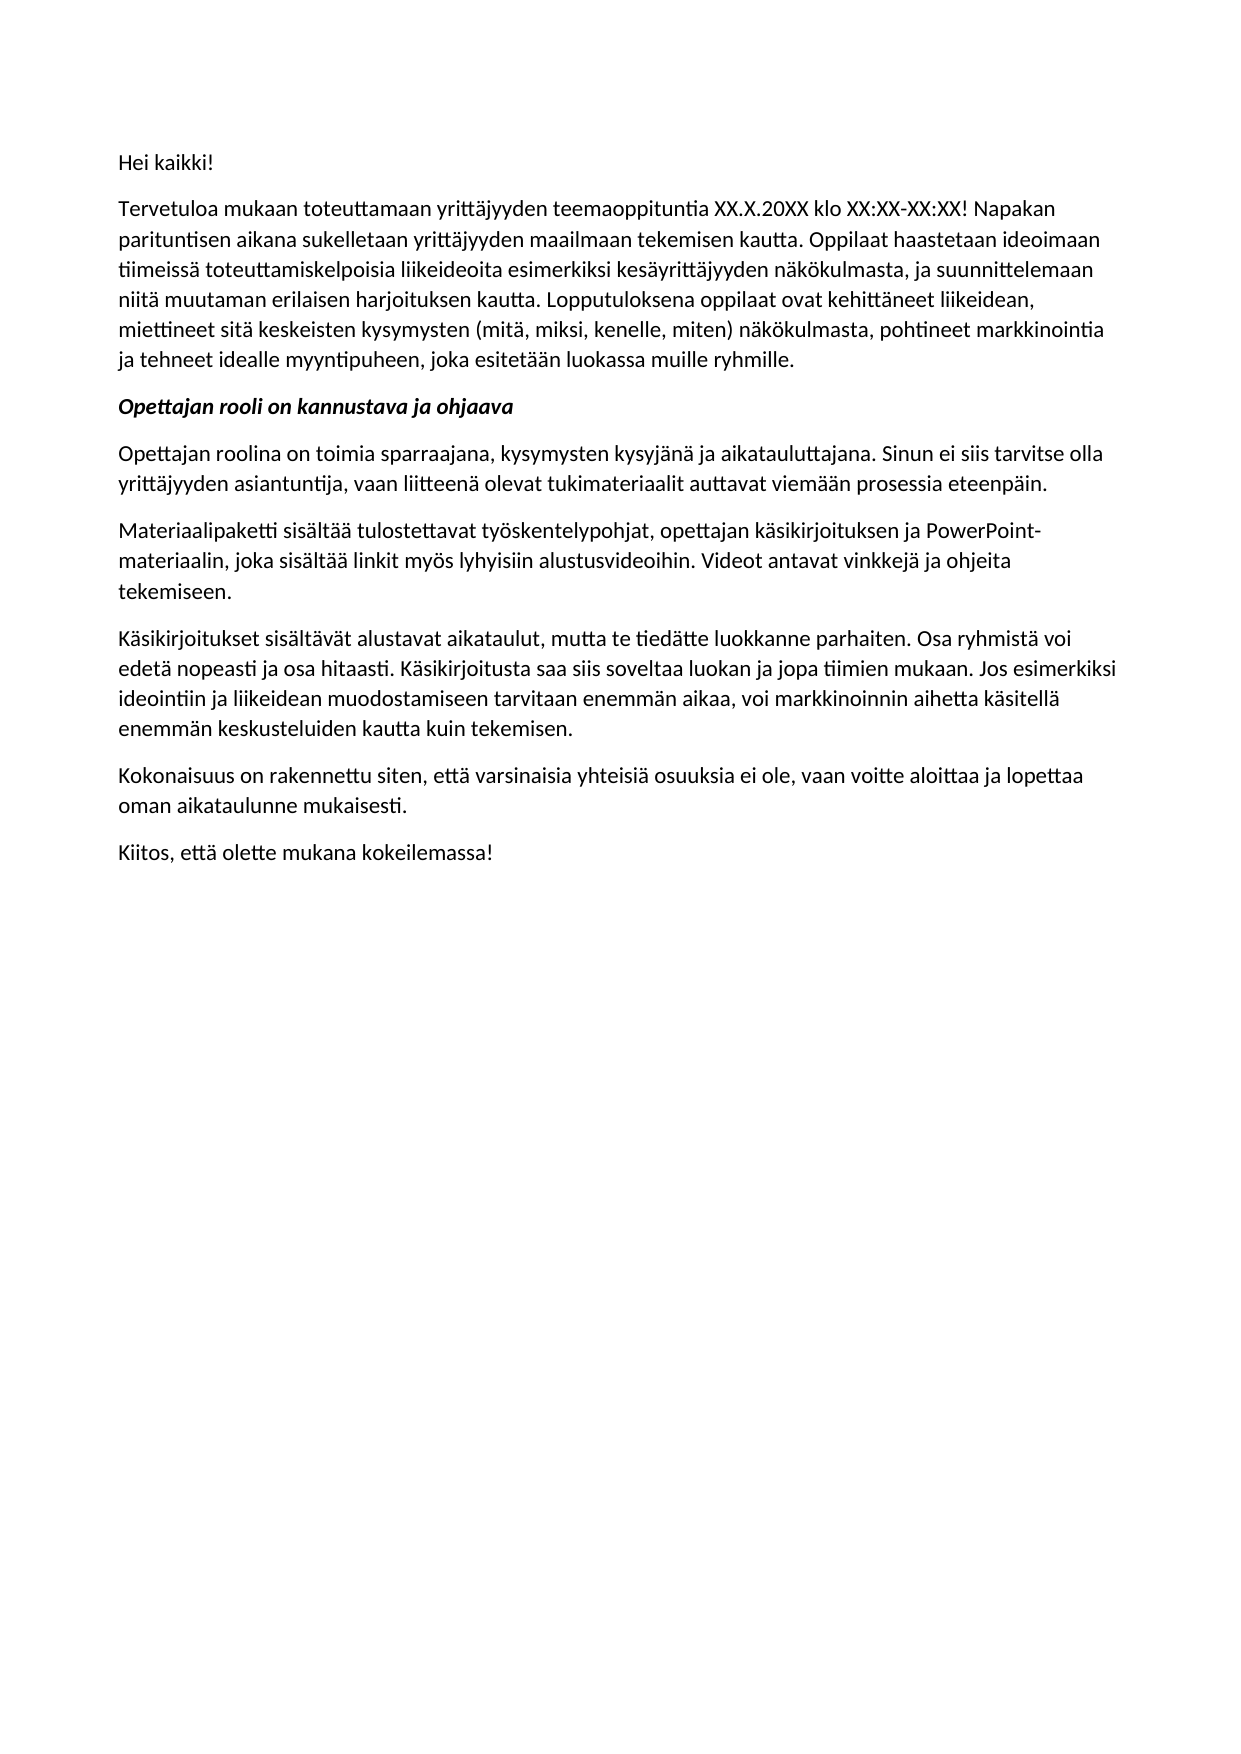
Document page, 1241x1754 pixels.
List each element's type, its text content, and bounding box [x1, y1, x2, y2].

text Opettajan rooli on kannustava ja ohjaava [118, 392, 1122, 420]
text Opettajan roolina on toimia sparraajana, kysymysten kysyjänä ja aikatauluttajana. Sinun ei siis tarvitse olla yrittäjyyden asiantuntija, vaan liitteenä olevat tukimateriaalit auttavat viemään prosessia eteenpäin. [118, 439, 1122, 497]
text Kiitos, että olette mukana kokeilemassa! [118, 838, 1122, 866]
text Tervetuloa mukaan toteuttamaan yrittäjyyden teemaoppituntia XX.X.20XX klo XX:XX-XX:XX! Napakan parituntisen aikana sukelletaan yrittäjyyden maailmaan tekemisen kautta. Oppilaat haastetaan ideoimaan tiimeissä toteuttamiskelpoisia liikeideoita esimerkiksi kesäyrittäjyyden näkökulmasta, ja suunnittelemaan niitä muutaman erilaisen harjoituksen kautta. Lopputuloksena oppilaat ovat kehittäneet liikeidean, miettineet sitä keskeisten kysymysten (mitä, miksi, kenelle, miten) näkökulmasta, pohtineet markkinointia ja tehneet idealle myyntipuheen, joka esitetään luokassa muille ryhmille. [118, 194, 1122, 373]
text Hei kaikki! [118, 148, 1122, 176]
text Käsikirjoitukset sisältävät alustavat aikataulut, mutta te tiedätte luokkanne parhaiten. Osa ryhmistä voi edetä nopeasti ja osa hitaasti. Käsikirjoitusta saa siis soveltaa luokan ja jopa tiimien mukaan. Jos esimerkiksi ideointiin ja liikeidean muodostamiseen tarvitaan enemmän aikaa, voi markkinoinnin aihetta käsitellä enemmän keskusteluiden kautta kuin tekemisen. [118, 624, 1122, 742]
text Kokonaisuus on rakennettu siten, että varsinaisia yhteisiä osuuksia ei ole, vaan voitte aloittaa ja lopettaa oman aikataulunne mukaisesti. [118, 761, 1122, 819]
text Materiaalipaketti sisältää tulostettavat työskentelypohjat, opettajan käsikirjoituksen ja PowerPoint-materiaalin, joka sisältää linkit myös lyhyisiin alustusvideoihin. Videot antavat vinkkejä ja ohjeita tekemiseen. [118, 516, 1122, 605]
